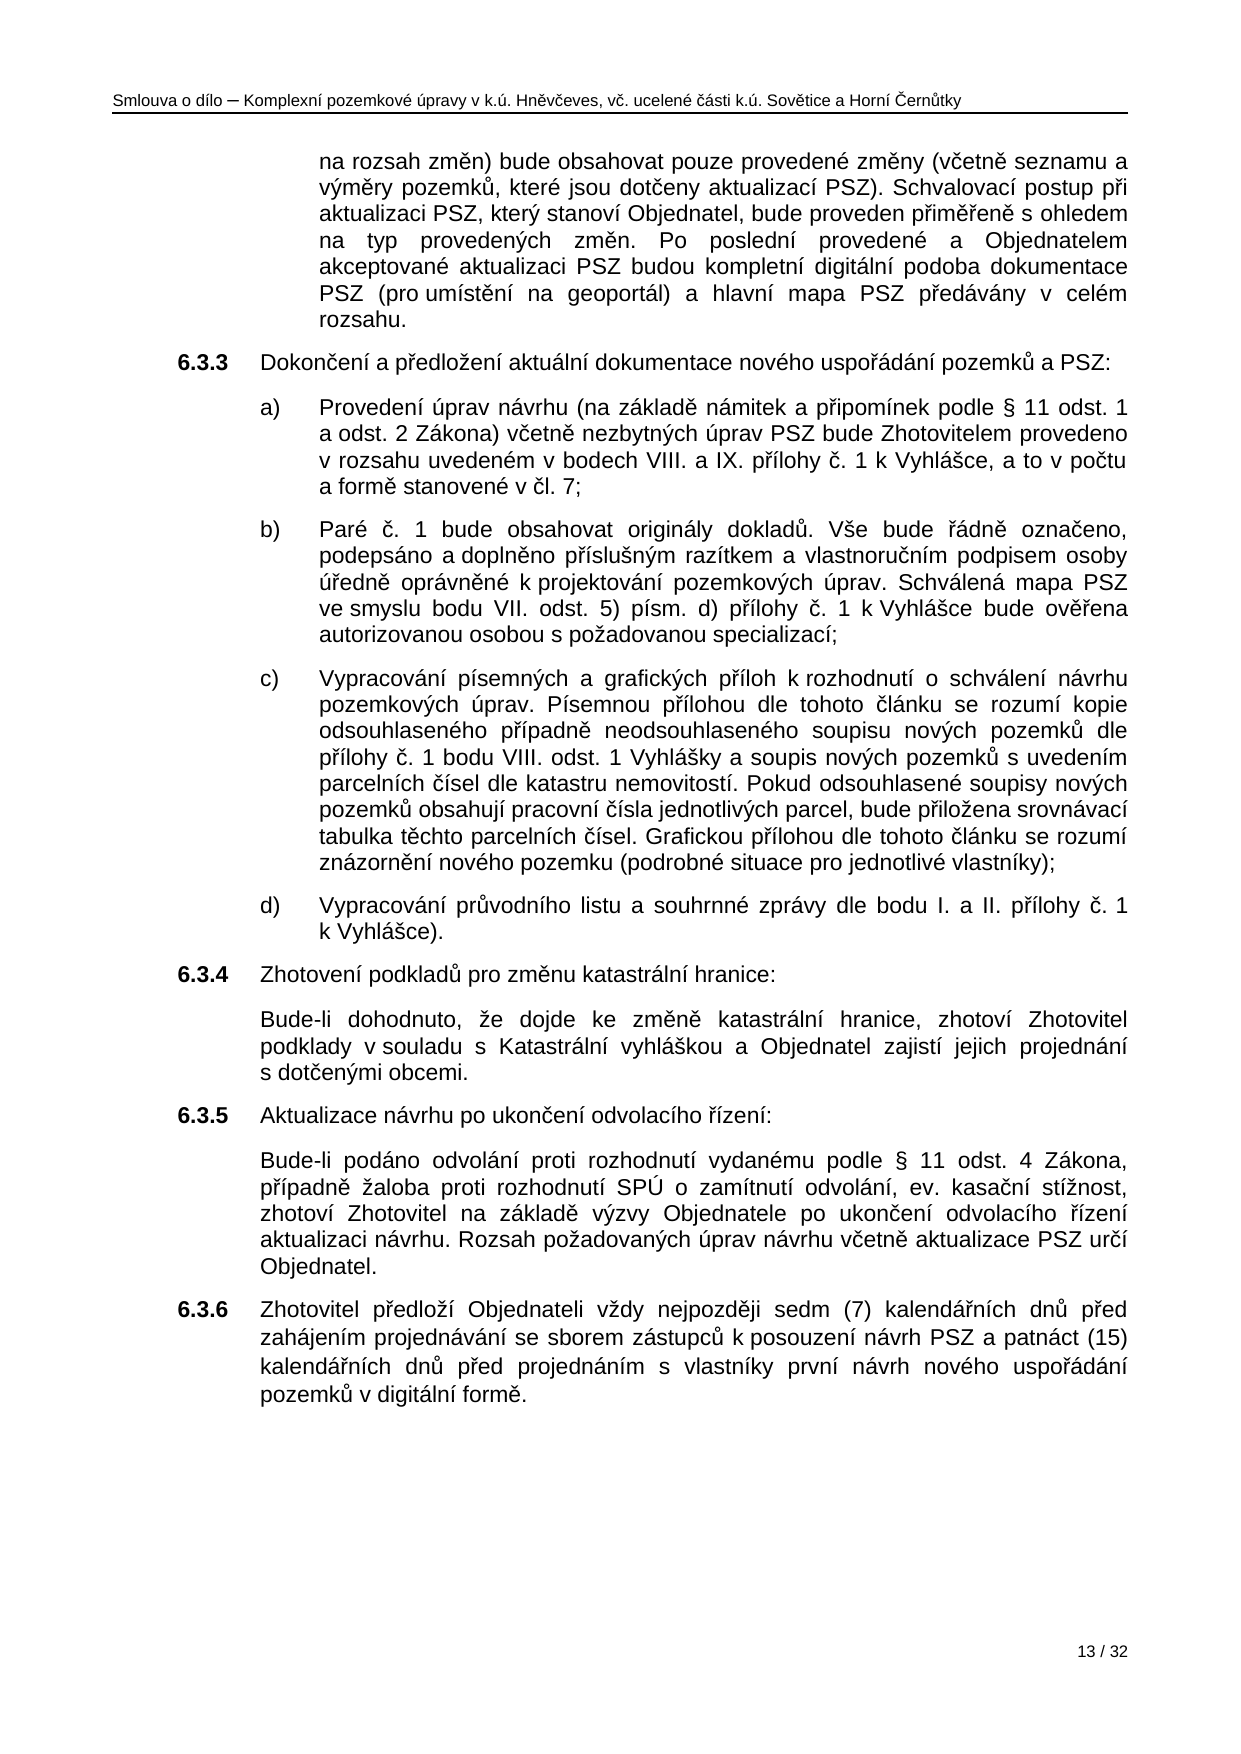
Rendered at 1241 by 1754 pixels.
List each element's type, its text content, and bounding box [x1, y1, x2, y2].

list Paré č. 1 bude obsahovat originály dokladů. Vše bude řádně označeno, podepsáno a doplněno příslušným razítkem a vlastnoručním podpisem osoby úředně oprávněné k projektování pozemkových úprav. Schválená mapa PSZ ve smyslu bodu VII. odst. 5) písm. d) přílohy č. 1 k Vyhlášce bude ověřena autorizovanou osobou s požadovanou specializací; [260, 516, 1128, 648]
text Dokončení a předložení aktuální dokumentace nového uspořádání pozemků a PSZ: [177, 349, 1128, 375]
list Vypracování průvodního listu a souhrnné zprávy dle bodu I. a II. přílohy č. 1 k Vyhlášce). [260, 892, 1128, 945]
list Vypracování písemných a grafických příloh k rozhodnutí o schválení návrhu pozemkových úprav. Písemnou přílohou dle tohoto článku se rozumí kopie odsouhlaseného případně neodsouhlaseného soupisu nových pozemků dle přílohy č. 1 bodu VIII. odst. 1 Vyhlášky a soupis nových pozemků s uvedením parcelních čísel dle katastru nemovitostí. Pokud odsouhlasené soupisy nových pozemků obsahují pracovní čísla jednotlivých parcel, bude přiložena srovnávací tabulka těchto parcelních čísel. Grafickou přílohou dle tohoto článku se rozumí znázornění nového pozemku (podrobné situace pro jednotlivé vlastníky); [260, 664, 1128, 875]
list Bude-li podáno odvolání proti rozhodnutí vydanému podle § 11 odst. 4 Zákona, případně žaloba proti rozhodnutí SPÚ o zamítnutí odvolání, ev. kasační stížnost, zhotoví Zhotovitel na základě výzvy Objednatele po ukončení odvolacího řízení aktualizaci návrhu. Rozsah požadovaných úprav návrhu včetně aktualizace PSZ určí Objednatel. [260, 1147, 1128, 1279]
text Zhotovení podkladů pro změnu katastrální hranice: [177, 961, 1128, 988]
text Zhotovitel předloží Objednateli vždy nejpozději sedm (7) kalendářních dnů před zahájením projednávání se sborem zástupců k posouzení návrh PSZ a patnáct (15) kalendářních dnů před projednáním s vlastníky první návrh nového uspořádání pozemků v digitální formě. [177, 1296, 1128, 1407]
list Bude-li dohodnuto, že dojde ke změně katastrální hranice, zhotoví Zhotovitel podklady v souladu s Katastrální vyhláškou a Objednatel zajistí jejich projednání s dotčenými obcemi. [260, 1006, 1128, 1086]
text Aktualizace návrhu po ukončení odvolacího řízení: [177, 1102, 1128, 1128]
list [260, 148, 1128, 332]
list Provedení úprav návrhu (na základě námitek a připomínek podle § 11 odst. 1 a odst. 2 Zákona) včetně nezbytných úprav PSZ bude Zhotovitelem provedeno v rozsahu uvedeném v bodech VIII. a IX. přílohy č. 1 k Vyhlášce, a to v počtu a formě stanovené v čl. 7; [260, 394, 1128, 499]
